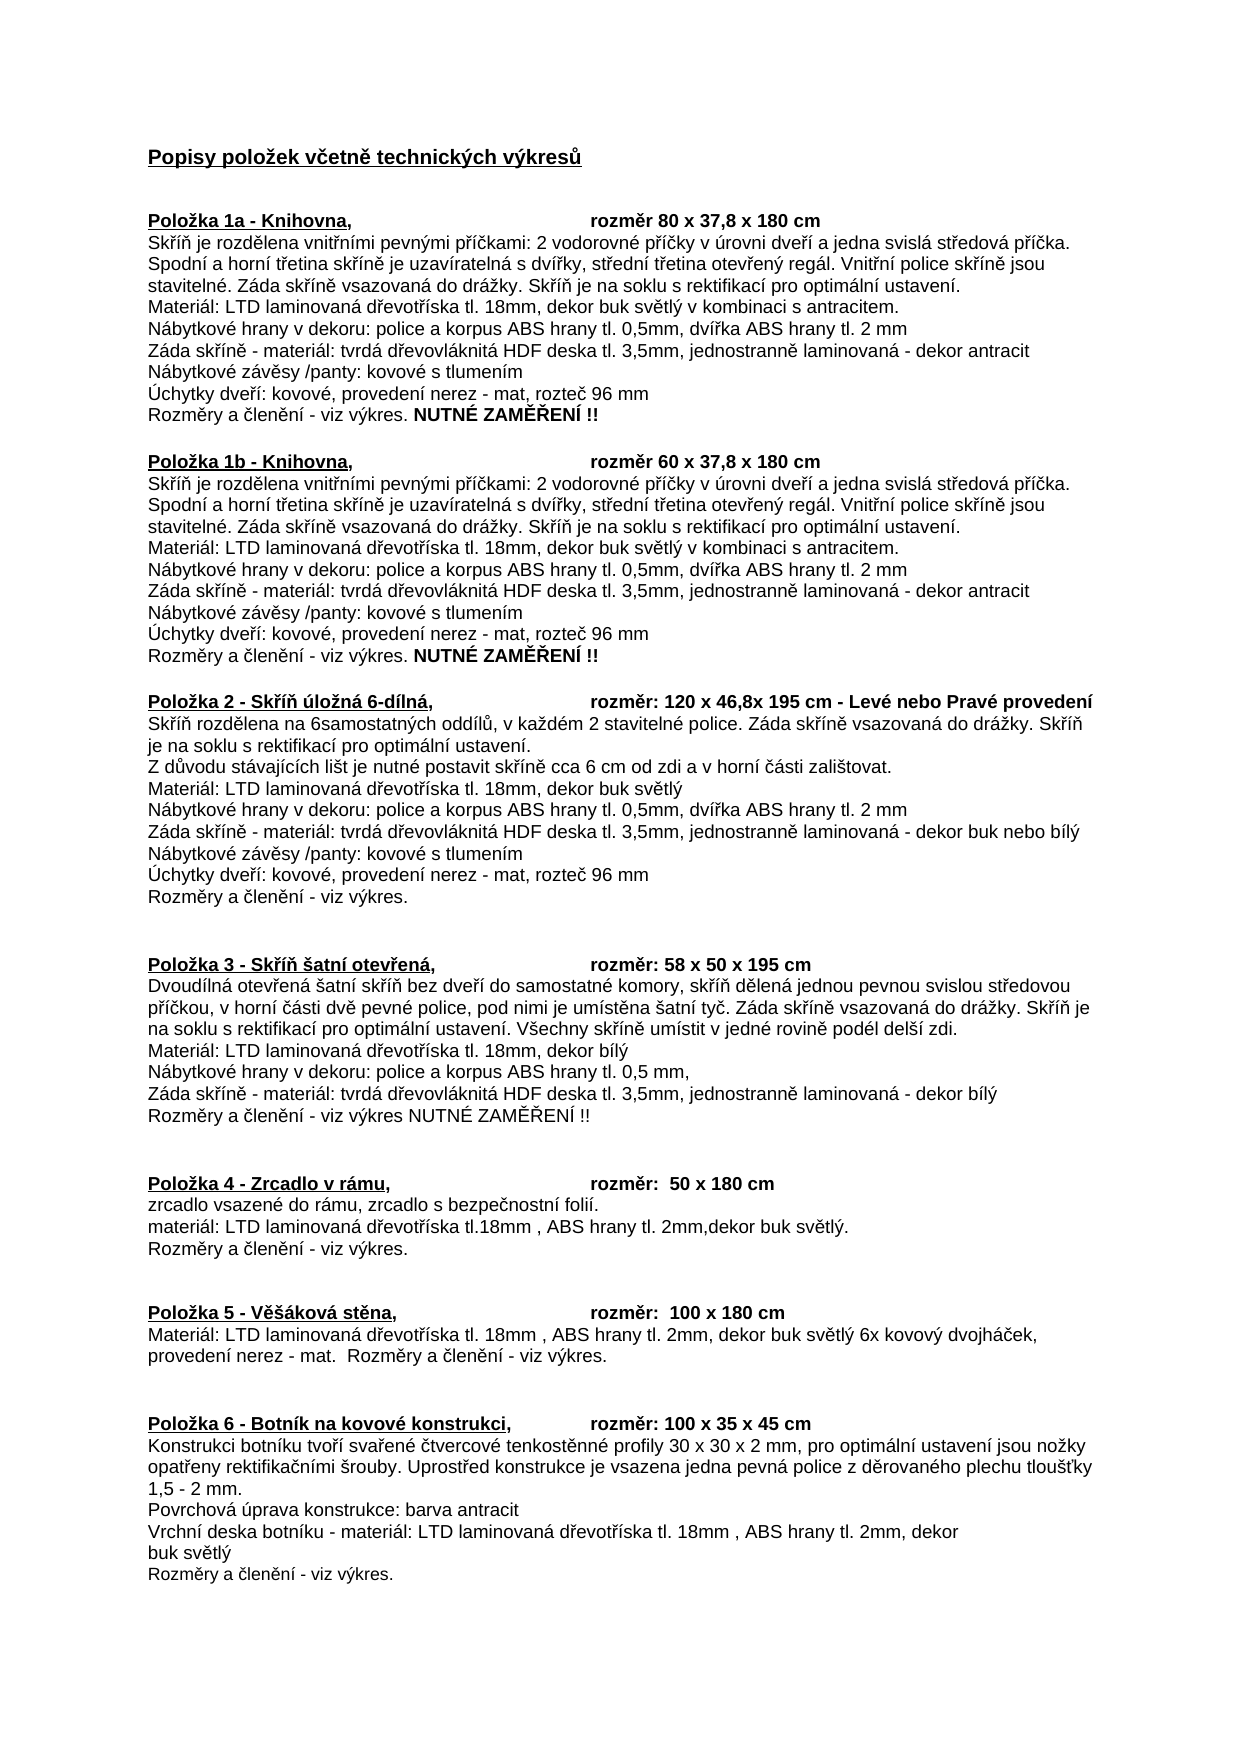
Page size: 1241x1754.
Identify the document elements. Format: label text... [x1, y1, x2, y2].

text Nábytkové závěsy /panty: kovové s tlumením [148, 361, 1093, 383]
text Konstrukci botníku tvoří svařené čtvercové tenkostěnné profily 30 x 30 x 2 mm, pro optimální ustavení jsou nožky opatřeny rektifikačními šrouby. Uprostřed konstrukce je vsazena jedna pevná police z děrovaného plechu tloušťky 1,5 - 2 mm. [148, 1434, 1093, 1499]
text Položka 5 - Věšáková stěna, rozměr: 100 x 180 cm [148, 1302, 1093, 1323]
text Materiál: LTD laminovaná dřevotříska tl. 18mm, dekor bílý [148, 1040, 1093, 1061]
text buk světlý [148, 1542, 1093, 1564]
text Položka 4 - Zrcadlo v rámu, rozměr: 50 x 180 cm [148, 1173, 1093, 1194]
text Nábytkové závěsy /panty: kovové s tlumením [148, 602, 1093, 623]
text Záda skříně - materiál: tvrdá dřevovláknitá HDF deska tl. 3,5mm, jednostranně laminovaná - dekor buk nebo bílý [148, 821, 1093, 842]
text Úchytky dveří: kovové, provedení nerez - mat, rozteč 96 mm [148, 383, 1093, 404]
text Položka 1b - Knihovna, rozměr 60 x 37,8 x 180 cm [148, 451, 1093, 472]
text Vrchní deska botníku - materiál: LTD laminovaná dřevotříska tl. 18mm , ABS hrany tl. 2mm, dekor [148, 1521, 1093, 1542]
text Dvoudílná otevřená šatní skříň bez dveří do samostatné komory, skříň dělená jednou pevnou svislou středovou příčkou, v horní části dvě pevné police, pod nimi je umístěna šatní tyč. Záda skříně vsazovaná do drážky. Skříň je na soklu s rektifikací pro optimální ustavení. Všechny skříně umístit v jedné rovině podél delší zdi. [148, 975, 1093, 1040]
text Záda skříně - materiál: tvrdá dřevovláknitá HDF deska tl. 3,5mm, jednostranně laminovaná - dekor bílý [148, 1083, 1093, 1104]
text Materiál: LTD laminovaná dřevotříska tl. 18mm, dekor buk světlý v kombinaci s antracitem. [148, 296, 1093, 318]
text materiál: LTD laminovaná dřevotříska tl.18mm , ABS hrany tl. 2mm,dekor buk světlý. [148, 1216, 1093, 1237]
text Záda skříně - materiál: tvrdá dřevovláknitá HDF deska tl. 3,5mm, jednostranně laminovaná - dekor antracit [148, 339, 1093, 361]
text Rozměry a členění - viz výkres. NUTNÉ ZAMĚŘENÍ !! [148, 645, 1093, 666]
text Položka 1a - Knihovna, rozměr 80 x 37,8 x 180 cm [148, 210, 1093, 232]
text Povrchová úprava konstrukce: barva antracit [148, 1499, 1093, 1521]
text Rozměry a členění - viz výkres NUTNÉ ZAMĚŘENÍ !! [148, 1104, 1093, 1126]
text Nábytkové hrany v dekoru: police a korpus ABS hrany tl. 0,5mm, dvířka ABS hrany tl. 2 mm [148, 558, 1093, 580]
text Nábytkové závěsy /panty: kovové s tlumením [148, 842, 1093, 864]
text zrcadlo vsazené do rámu, zrcadlo s bezpečnostní folií. [148, 1194, 1093, 1216]
text Úchytky dveří: kovové, provedení nerez - mat, rozteč 96 mm [148, 623, 1093, 645]
text Skříň rozdělena na 6samostatných oddílů, v každém 2 stavitelné police. Záda skříně vsazovaná do drážky. Skříň je na soklu s rektifikací pro optimální ustavení. [148, 713, 1093, 756]
text Skříň je rozdělena vnitřními pevnými příčkami: 2 vodorovné příčky v úrovni dveří a jedna svislá středová příčka. Spodní a horní třetina skříně je uzavíratelná s dvířky, střední třetina otevřený regál. Vnitřní police skříně jsou stavitelné. Záda skříně vsazovaná do drážky. Skříň je na soklu s rektifikací pro optimální ustavení. [148, 472, 1093, 537]
text Položka 3 - Skříň šatní otevřená, rozměr: 58 x 50 x 195 cm [148, 953, 1093, 975]
text Skříň je rozdělena vnitřními pevnými příčkami: 2 vodorovné příčky v úrovni dveří a jedna svislá středová příčka. Spodní a horní třetina skříně je uzavíratelná s dvířky, střední třetina otevřený regál. Vnitřní police skříně jsou stavitelné. Záda skříně vsazovaná do drážky. Skříň je na soklu s rektifikací pro optimální ustavení. [148, 232, 1093, 296]
text Rozměry a členění - viz výkres. [148, 1564, 1093, 1584]
text Materiál: LTD laminovaná dřevotříska tl. 18mm , ABS hrany tl. 2mm, dekor buk světlý 6x kovový dvojháček, provedení nerez - mat. Rozměry a členění - viz výkres. [148, 1323, 1093, 1367]
text Položka 2 - Skříň úložná 6-dílná, rozměr: 120 x 46,8x 195 cm - Levé nebo Pravé provedení [148, 691, 1093, 713]
text Z důvodu stávajících lišt je nutné postavit skříně cca 6 cm od zdi a v horní části zalištovat. [148, 756, 1093, 778]
text Nábytkové hrany v dekoru: police a korpus ABS hrany tl. 0,5mm, dvířka ABS hrany tl. 2 mm [148, 318, 1093, 339]
text Rozměry a členění - viz výkres. [148, 1237, 1093, 1259]
text Materiál: LTD laminovaná dřevotříska tl. 18mm, dekor buk světlý [148, 778, 1093, 799]
text Položka 6 - Botník na kovové konstrukci, rozměr: 100 x 35 x 45 cm [148, 1413, 1093, 1434]
text Záda skříně - materiál: tvrdá dřevovláknitá HDF deska tl. 3,5mm, jednostranně laminovaná - dekor antracit [148, 580, 1093, 602]
text Nábytkové hrany v dekoru: police a korpus ABS hrany tl. 0,5mm, dvířka ABS hrany tl. 2 mm [148, 799, 1093, 821]
text Materiál: LTD laminovaná dřevotříska tl. 18mm, dekor buk světlý v kombinaci s antracitem. [148, 537, 1093, 558]
text Úchytky dveří: kovové, provedení nerez - mat, rozteč 96 mm [148, 864, 1093, 885]
text Popisy položek včetně technických výkresů [148, 148, 1093, 168]
text Rozměry a členění - viz výkres. [148, 885, 1093, 907]
text Nábytkové hrany v dekoru: police a korpus ABS hrany tl. 0,5 mm, [148, 1061, 1093, 1083]
text Rozměry a členění - viz výkres. NUTNÉ ZAMĚŘENÍ !! [148, 404, 1093, 426]
